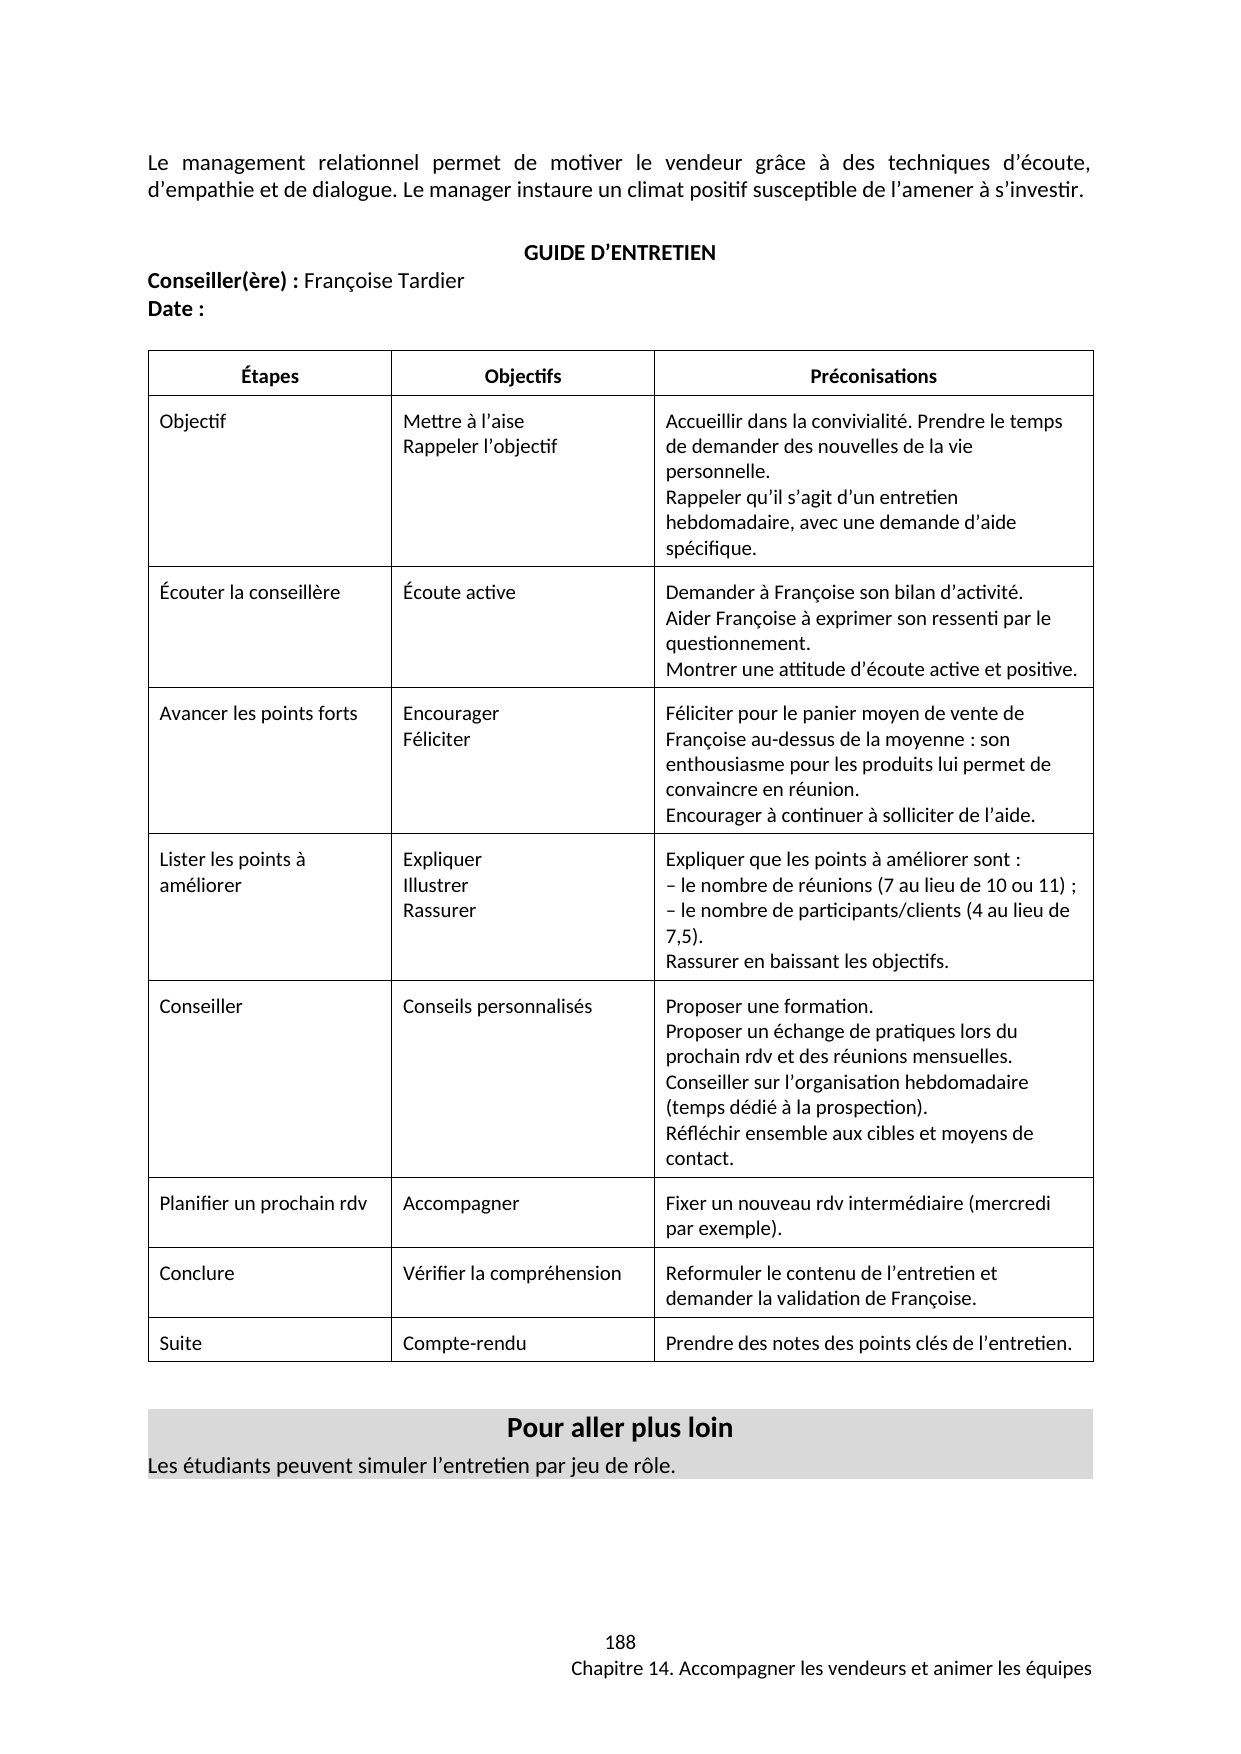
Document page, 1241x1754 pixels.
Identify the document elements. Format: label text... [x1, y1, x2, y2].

table_cell Accompagner [392, 1178, 654, 1247]
table_cell Accueillir dans la convivialité. Prendre le temps de demander des nouvelles de la vie personnelle. Rappeler qu’il s’agit d’un entretien hebdomadaire, avec une demande d’aide spécifique. [655, 396, 1093, 566]
table_header Étapes [149, 351, 391, 394]
table_cell Vérifier la compréhension [392, 1248, 654, 1317]
table_cell Prendre des notes des points clés de l’entretien. [655, 1318, 1093, 1361]
table_header Préconisations [655, 351, 1093, 394]
table_cell Féliciter pour le panier moyen de vente de Françoise au-dessus de la moyenne : son enthousiasme pour les produits lui permet de convaincre en réunion. Encourager à continuer à solliciter de l’aide. [655, 688, 1093, 833]
text Conseiller(ère) : Françoise Tardier [148, 266, 1093, 294]
table_cell Écoute active [392, 567, 654, 687]
table_cell Encourager Féliciter [392, 688, 654, 833]
table_cell Mettre à l’aise Rappeler l’objectif [392, 396, 654, 566]
text Date : [148, 294, 1093, 322]
table_cell Expliquer Illustrer Rassurer [392, 834, 654, 979]
text Le management relationnel permet de motiver le vendeur grâce à des techniques d’écoute, d’empathie et de dialogue. Le manager instaure un climat positif susceptible de l’amener à s’investir. [148, 148, 1093, 204]
text Pour aller plus loin [148, 1409, 1093, 1445]
table_cell Avancer les points forts [149, 688, 391, 833]
table_cell Conseiller [149, 981, 391, 1177]
table_cell Conclure [149, 1248, 391, 1317]
table_cell Planifier un prochain rdv [149, 1178, 391, 1247]
table_cell Proposer une formation. Proposer un échange de pratiques lors du prochain rdv et des réunions mensuelles. Conseiller sur l’organisation hebdomadaire (temps dédié à la prospection). Réfléchir ensemble aux cibles et moyens de contact. [655, 981, 1093, 1177]
table_cell Expliquer que les points à améliorer sont : – le nombre de réunions (7 au lieu de 10 ou 11) ; – le nombre de participants/clients (4 au lieu de 7,5). Rassurer en baissant les objectifs. [655, 834, 1093, 979]
table_cell Fixer un nouveau rdv intermédiaire (mercredi par exemple). [655, 1178, 1093, 1247]
table_cell Lister les points à améliorer [149, 834, 391, 979]
table_cell Reformuler le contenu de l’entretien et demander la validation de Françoise. [655, 1248, 1093, 1317]
table_cell Conseils personnalisés [392, 981, 654, 1177]
table_header Objectifs [392, 351, 654, 394]
table_cell Compte-rendu [392, 1318, 654, 1361]
table_cell Écouter la conseillère [149, 567, 391, 687]
table_cell Objectif [149, 396, 391, 566]
table_cell Suite [149, 1318, 391, 1361]
table_cell Demander à Françoise son bilan d’activité. Aider Françoise à exprimer son ressenti par le questionnement. Montrer une attitude d’écoute active et positive. [655, 567, 1093, 687]
text GUIDE D’ENTRETIEN [148, 238, 1093, 266]
text Les étudiants peuvent simuler l’entretien par jeu de rôle. [148, 1451, 1093, 1479]
